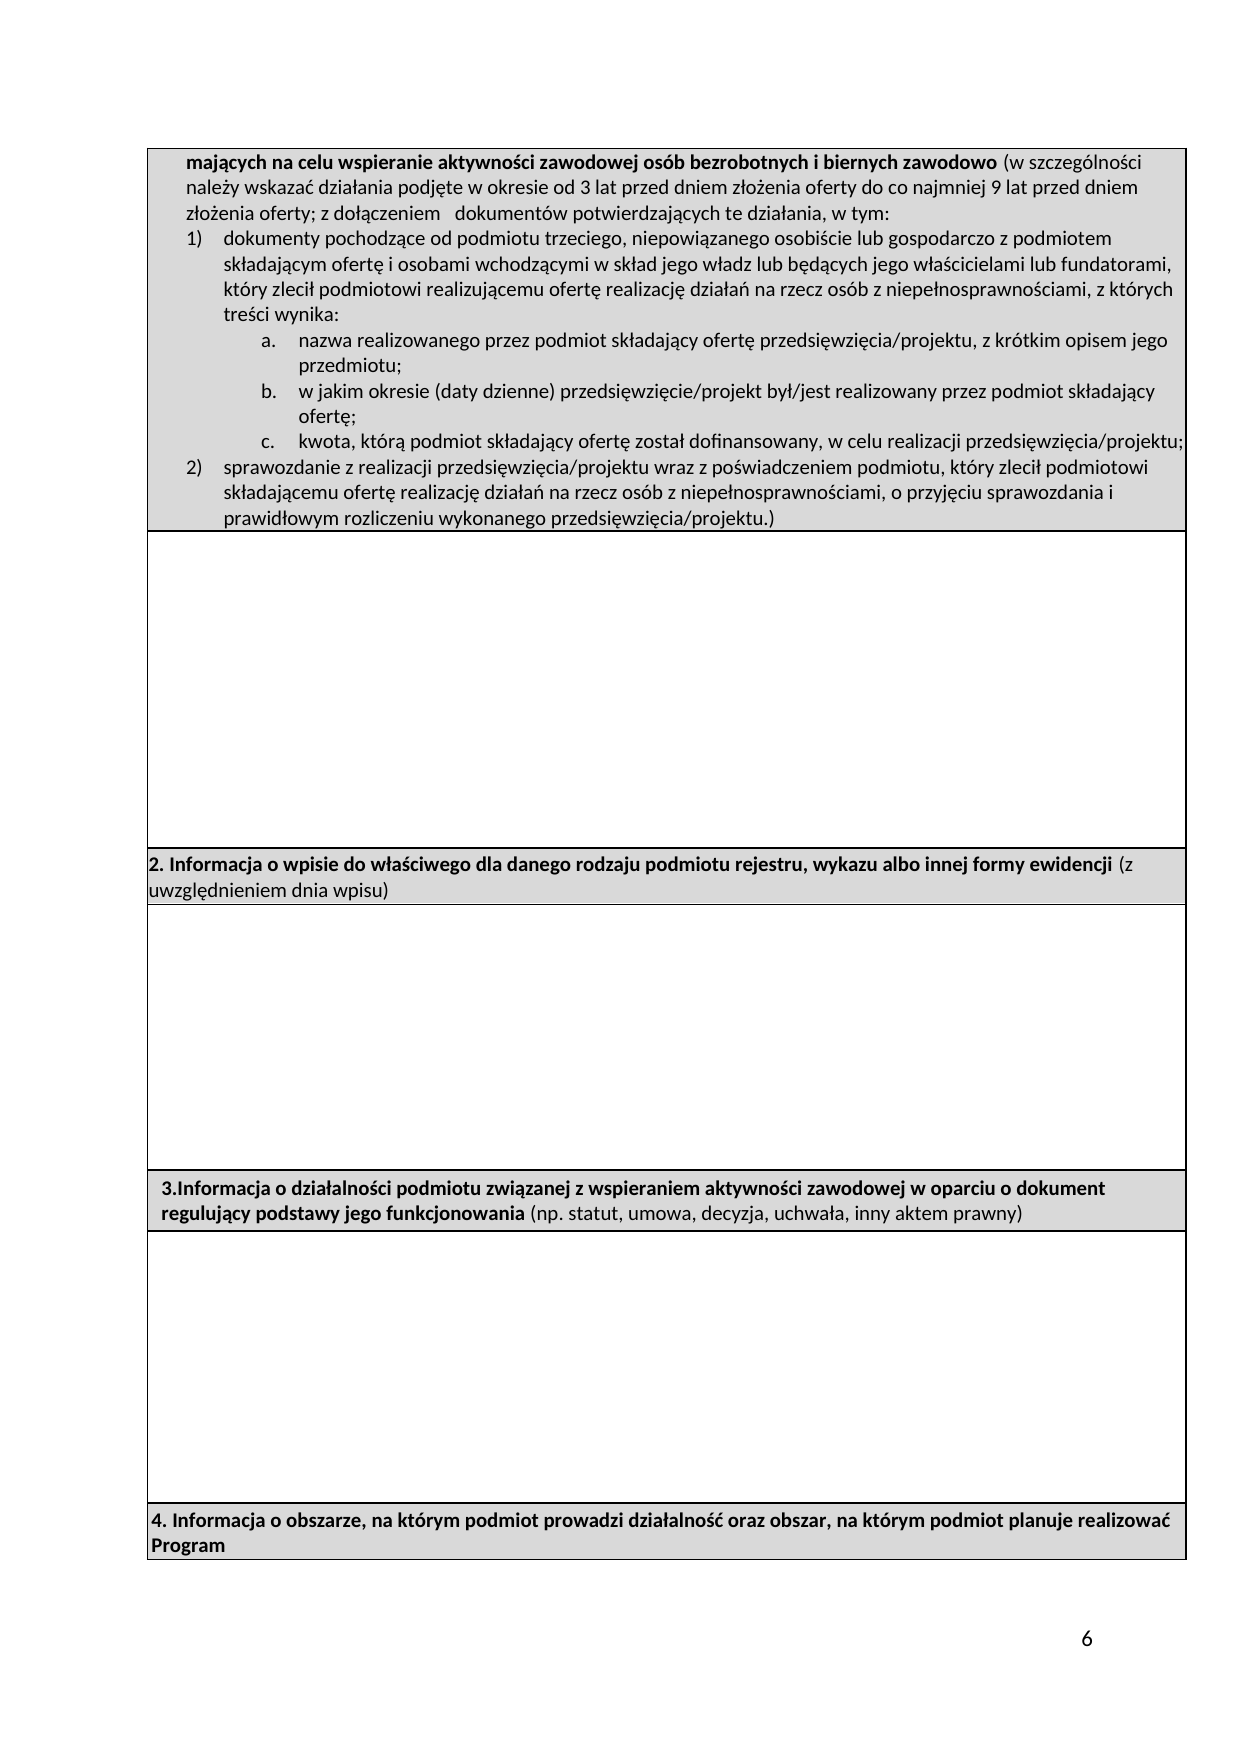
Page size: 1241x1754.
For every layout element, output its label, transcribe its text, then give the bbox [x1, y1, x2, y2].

table_cell 4. Informacja o obszarze, na którym podmiot prowadzi działalność oraz obszar, na którym podmiot planuje realizować Program [148, 1504, 1185, 1559]
table_cell 2. Informacja o wpisie do właściwego dla danego rodzaju podmiotu rejestru, wykazu albo innej formy ewidencji (z uwzględnieniem dnia wpisu) [148, 849, 1185, 903]
table_cell [148, 532, 1185, 847]
table_cell [148, 1232, 1185, 1502]
table_cell [148, 905, 1185, 1169]
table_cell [148, 149, 1185, 530]
table_cell 3.Informacja o działalności podmiotu związanej z wspieraniem aktywności zawodowej w oparciu o dokument regulujący podstawy jego funkcjonowania (np. statut, umowa, decyzja, uchwała, inny aktem prawny) [148, 1171, 1185, 1230]
